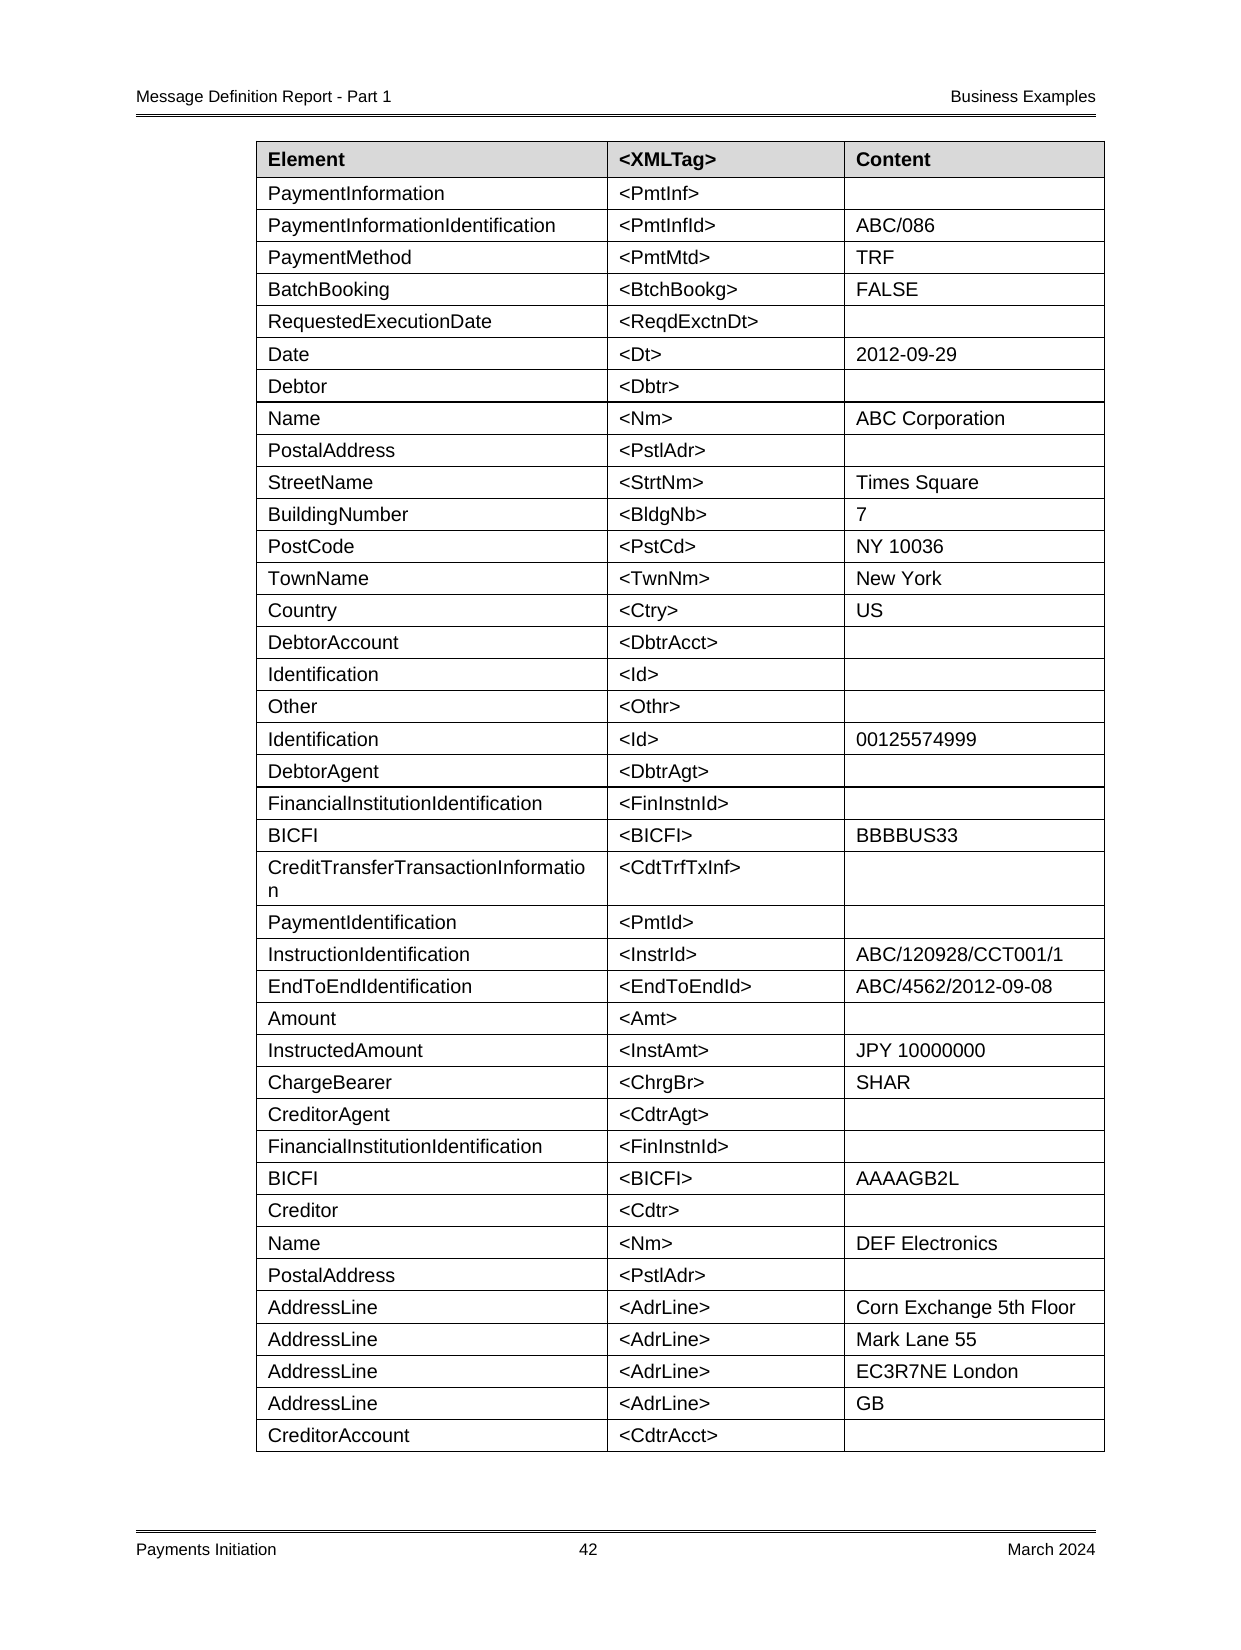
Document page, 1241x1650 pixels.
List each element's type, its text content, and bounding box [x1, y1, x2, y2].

table_cell <CdtrAgt> [608, 1099, 844, 1130]
table_cell AddressLine [257, 1291, 607, 1322]
table_cell Date [257, 338, 607, 369]
table_cell 2012-09-29 [845, 338, 1104, 369]
table_cell <ReqdExctnDt> [608, 306, 844, 337]
table_cell BBBBUS33 [845, 820, 1104, 851]
table_cell TownName [257, 563, 607, 594]
table_cell <BldgNb> [608, 499, 844, 530]
table_cell AAAAGB2L [845, 1163, 1104, 1194]
table_cell Name [257, 403, 607, 433]
table_cell [845, 906, 1104, 937]
table_cell <InstAmt> [608, 1035, 844, 1066]
table_cell EndToEndIdentification [257, 971, 607, 1002]
table_cell BuildingNumber [257, 499, 607, 530]
table_cell DebtorAgent [257, 755, 607, 786]
table_cell <AdrLine> [608, 1388, 844, 1419]
table_cell AddressLine [257, 1356, 607, 1387]
table_cell SHAR [845, 1067, 1104, 1098]
table_cell NY 10036 [845, 531, 1104, 562]
table_cell <PstlAdr> [608, 435, 844, 466]
table_cell [845, 178, 1104, 209]
table_cell PaymentInformationIdentification [257, 210, 607, 241]
table_cell FinancialInstitutionIdentification [257, 1131, 607, 1162]
table_cell ABC/4562/2012-09-08 [845, 971, 1104, 1002]
table_cell <EndToEndId> [608, 971, 844, 1002]
table_cell Creditor [257, 1195, 607, 1226]
table_cell CreditorAccount [257, 1420, 607, 1451]
table_cell ABC Corporation [845, 403, 1104, 433]
table_cell [845, 370, 1104, 401]
table_cell [845, 1099, 1104, 1130]
table_cell [845, 788, 1104, 818]
table_cell <Dt> [608, 338, 844, 369]
table_cell [845, 691, 1104, 722]
table_cell TRF [845, 242, 1104, 273]
table_cell <PstlAdr> [608, 1259, 844, 1290]
table_cell EC3R7NE London [845, 1356, 1104, 1387]
table_cell <BICFI> [608, 820, 844, 851]
table_cell <CdtTrfTxInf> [608, 852, 844, 905]
table_cell <Nm> [608, 403, 844, 433]
table_cell [845, 1131, 1104, 1162]
table_cell AddressLine [257, 1388, 607, 1419]
table_cell Other [257, 691, 607, 722]
table_cell <DbtrAgt> [608, 755, 844, 786]
table_cell <ChrgBr> [608, 1067, 844, 1098]
table_cell <TwnNm> [608, 563, 844, 594]
table_cell Times Square [845, 467, 1104, 498]
table_cell <BICFI> [608, 1163, 844, 1194]
table_cell US [845, 595, 1104, 626]
table_cell [845, 1420, 1104, 1451]
table_cell PaymentMethod [257, 242, 607, 273]
table_cell <StrtNm> [608, 467, 844, 498]
table_cell <PstCd> [608, 531, 844, 562]
table_cell BatchBooking [257, 274, 607, 305]
table_cell Corn Exchange 5th Floor [845, 1291, 1104, 1322]
table_cell Name [257, 1227, 607, 1258]
table_cell [845, 435, 1104, 466]
table_cell StreetName [257, 467, 607, 498]
table_cell CreditorAgent [257, 1099, 607, 1130]
table_cell PostCode [257, 531, 607, 562]
table_cell DebtorAccount [257, 627, 607, 658]
table_cell PostalAddress [257, 1259, 607, 1290]
table_cell ChargeBearer [257, 1067, 607, 1098]
table_cell <FinInstnId> [608, 788, 844, 818]
table_cell <Othr> [608, 691, 844, 722]
table_cell FALSE [845, 274, 1104, 305]
table_header Content [845, 142, 1104, 177]
table_cell <Dbtr> [608, 370, 844, 401]
table_cell Country [257, 595, 607, 626]
table_cell InstructionIdentification [257, 939, 607, 969]
table_cell [845, 306, 1104, 337]
table_cell Identification [257, 659, 607, 690]
table_cell <CdtrAcct> [608, 1420, 844, 1451]
table_cell Identification [257, 723, 607, 754]
table_cell <FinInstnId> [608, 1131, 844, 1162]
table_cell <DbtrAcct> [608, 627, 844, 658]
table_cell <PmtInfId> [608, 210, 844, 241]
table_cell <AdrLine> [608, 1324, 844, 1354]
table_cell <AdrLine> [608, 1291, 844, 1322]
table_cell [845, 1259, 1104, 1290]
table_cell <PmtInf> [608, 178, 844, 209]
table_cell <AdrLine> [608, 1356, 844, 1387]
table_cell BICFI [257, 820, 607, 851]
table_cell PaymentInformation [257, 178, 607, 209]
table_cell Debtor [257, 370, 607, 401]
table_cell [845, 627, 1104, 658]
table_cell Mark Lane 55 [845, 1324, 1104, 1354]
table_cell <PmtId> [608, 906, 844, 937]
table_cell ABC/120928/CCT001/1 [845, 939, 1104, 969]
table_cell <PmtMtd> [608, 242, 844, 273]
table_cell [845, 659, 1104, 690]
table_cell BICFI [257, 1163, 607, 1194]
table_cell Amount [257, 1003, 607, 1034]
table_header Element [257, 142, 607, 177]
table_cell <Id> [608, 723, 844, 754]
table_cell 00125574999 [845, 723, 1104, 754]
table_cell RequestedExecutionDate [257, 306, 607, 337]
table_cell GB [845, 1388, 1104, 1419]
table_cell <Amt> [608, 1003, 844, 1034]
table_cell InstructedAmount [257, 1035, 607, 1066]
table_cell FinancialInstitutionIdentification [257, 788, 607, 818]
table_cell <Id> [608, 659, 844, 690]
table_cell [845, 1003, 1104, 1034]
table_cell JPY 10000000 [845, 1035, 1104, 1066]
table_cell AddressLine [257, 1324, 607, 1354]
table_cell [845, 755, 1104, 786]
table_cell <Ctry> [608, 595, 844, 626]
table_cell [845, 852, 1104, 905]
table_cell <InstrId> [608, 939, 844, 969]
table_cell 7 [845, 499, 1104, 530]
table_cell CreditTransferTransactionInformation [257, 852, 607, 905]
table_cell PostalAddress [257, 435, 607, 466]
table_cell PaymentIdentification [257, 906, 607, 937]
table_header <XMLTag> [608, 142, 844, 177]
table_cell DEF Electronics [845, 1227, 1104, 1258]
table_cell ABC/086 [845, 210, 1104, 241]
table_cell New York [845, 563, 1104, 594]
table_cell [845, 1195, 1104, 1226]
table_cell <Nm> [608, 1227, 844, 1258]
table_cell <Cdtr> [608, 1195, 844, 1226]
table_cell <BtchBookg> [608, 274, 844, 305]
